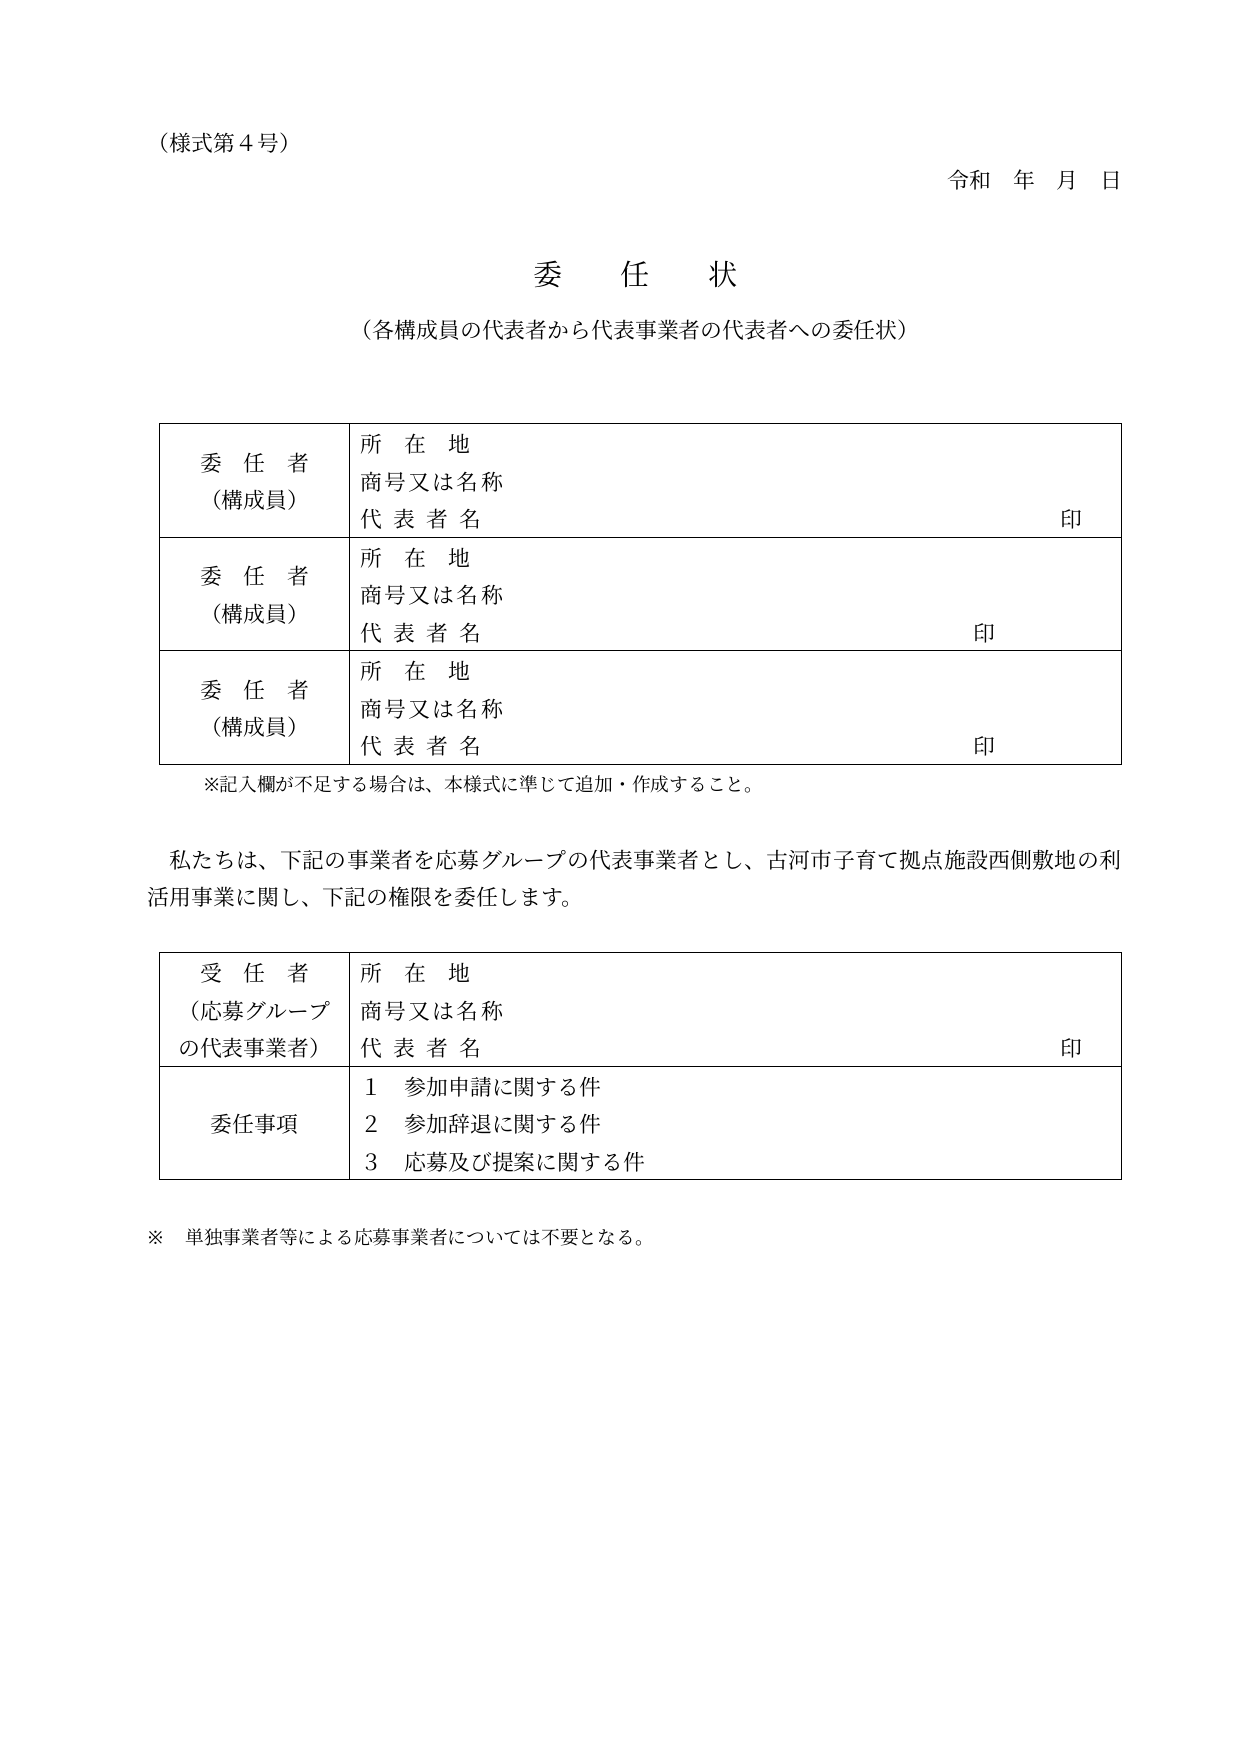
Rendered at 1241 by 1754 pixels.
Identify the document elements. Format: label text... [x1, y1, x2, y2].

text （各構成員の代表者から代表事業者の代表者への委任状） [148, 311, 1122, 348]
list 単独事業者等による応募事業者については不要となる。 [148, 1218, 1122, 1255]
text （様式第４号） [148, 123, 1122, 161]
table_cell 委任事項 [160, 1067, 349, 1179]
table_header 所在地 商号又は名称 代表者名 印 [350, 424, 1121, 537]
table_header 委 任 者 （構成員） [160, 424, 349, 537]
table_cell 所在地 商号又は名称 代表者名 印 [350, 538, 1121, 650]
table_cell 委 任 者 （構成員） [160, 651, 349, 764]
text 令和 年 月 日 [148, 161, 1122, 198]
table_cell １ 参加申請に関する件 ２ 参加辞退に関する件 ３ 応募及び提案に関する件 [350, 1067, 1121, 1179]
text ※記入欄が不足する場合は、本様式に準じて追加・作成すること。 [148, 765, 1122, 802]
table_header 所在地 商号又は名称 代表者名 印 [350, 953, 1121, 1066]
text 私たちは、下記の事業者を応募グループの代表事業者とし、古河市子育て拠点施設西側敷地の利活用事業に関し、下記の権限を委任します。 [148, 840, 1122, 915]
table_header 受 任 者 （応募グループの代表事業者） [160, 953, 349, 1066]
text 委 任 状 [148, 236, 1122, 311]
table_cell 所在地 商号又は名称 代表者名 印 [350, 651, 1121, 764]
table_cell 委 任 者 （構成員） [160, 538, 349, 650]
